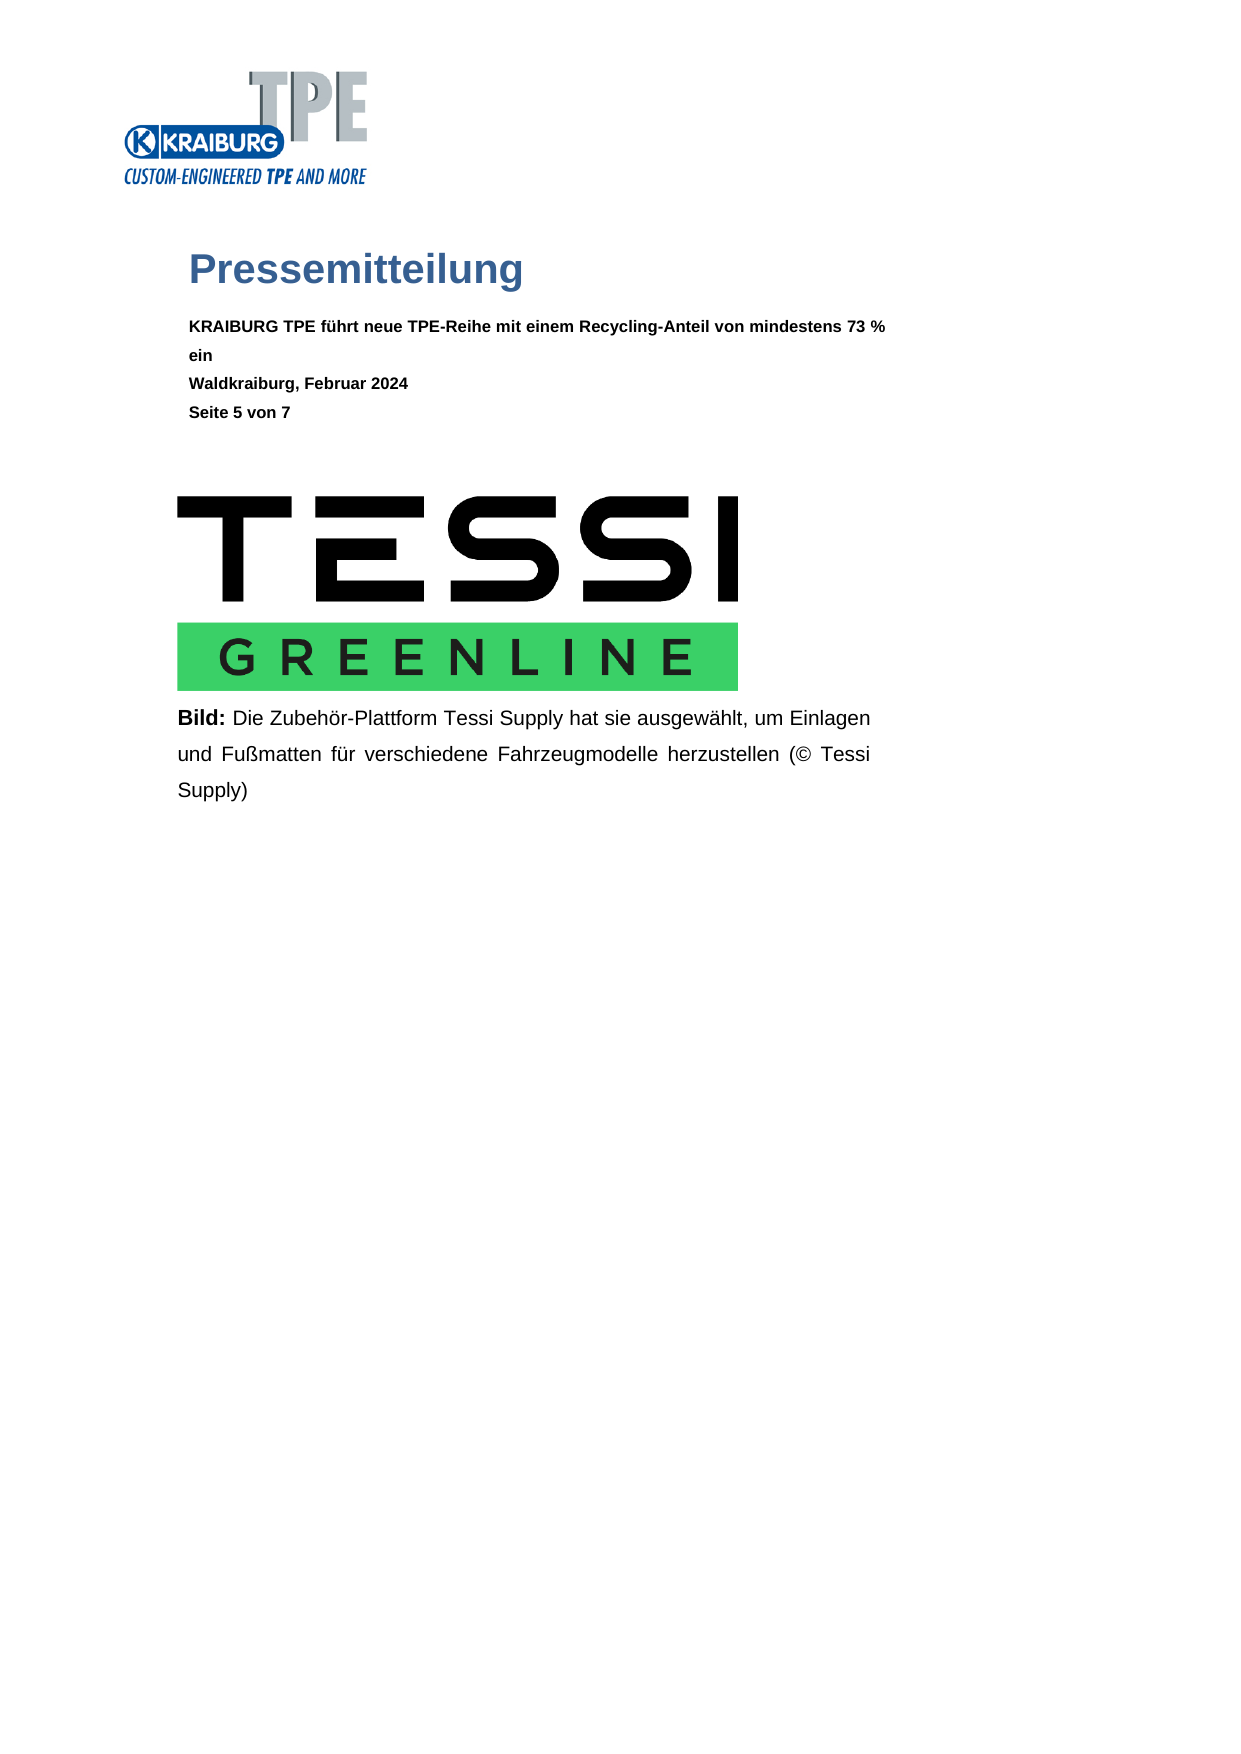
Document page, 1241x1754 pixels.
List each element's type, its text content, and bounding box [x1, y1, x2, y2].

text Bild: Die Zubehör-Plattform Tessi Supply hat sie ausgewählt, um Einlagen und Fußmatten für verschiedene Fahrzeugmodelle herzustellen (© Tessi Supply) [177, 705, 871, 802]
picture [112, 55, 379, 200]
picture [177, 496, 738, 691]
